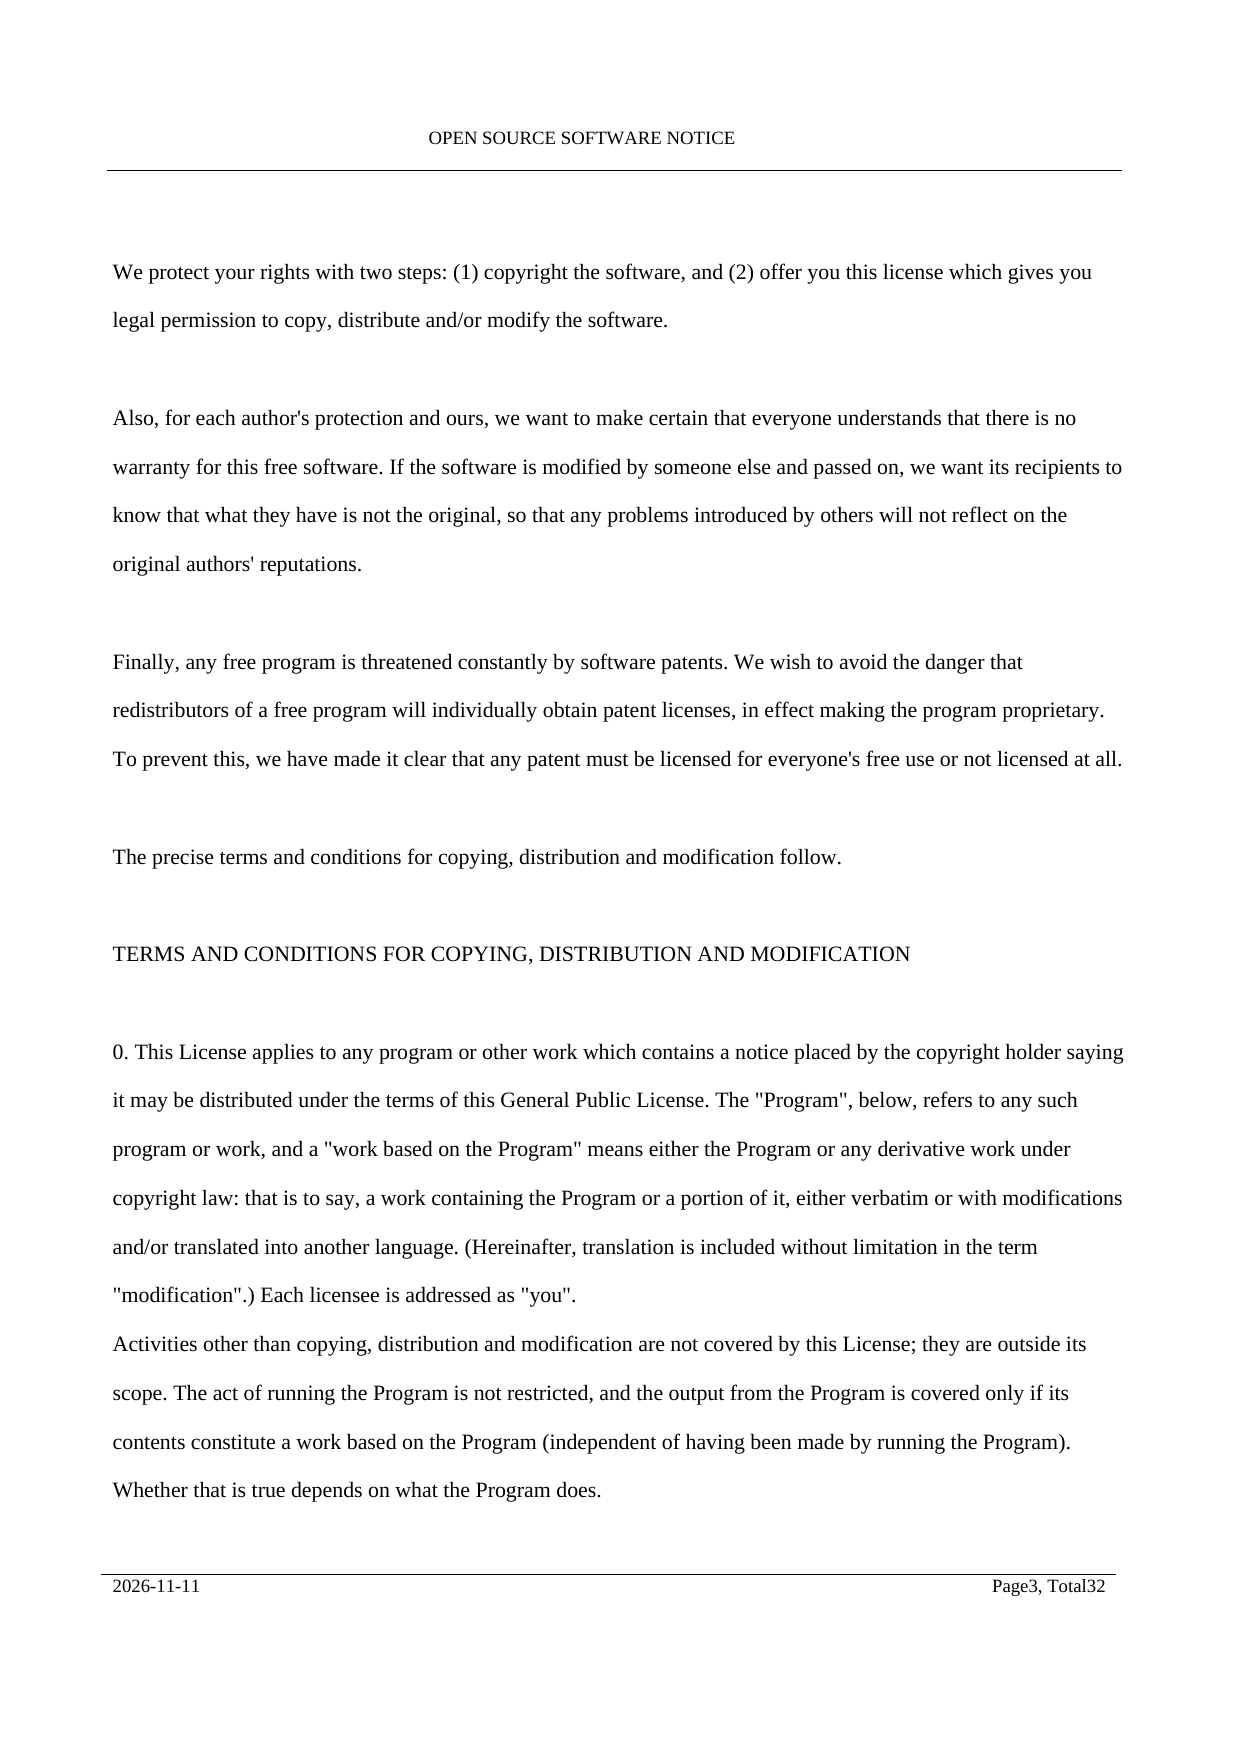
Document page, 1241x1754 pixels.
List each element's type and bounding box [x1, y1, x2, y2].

text [112, 206, 1128, 1506]
